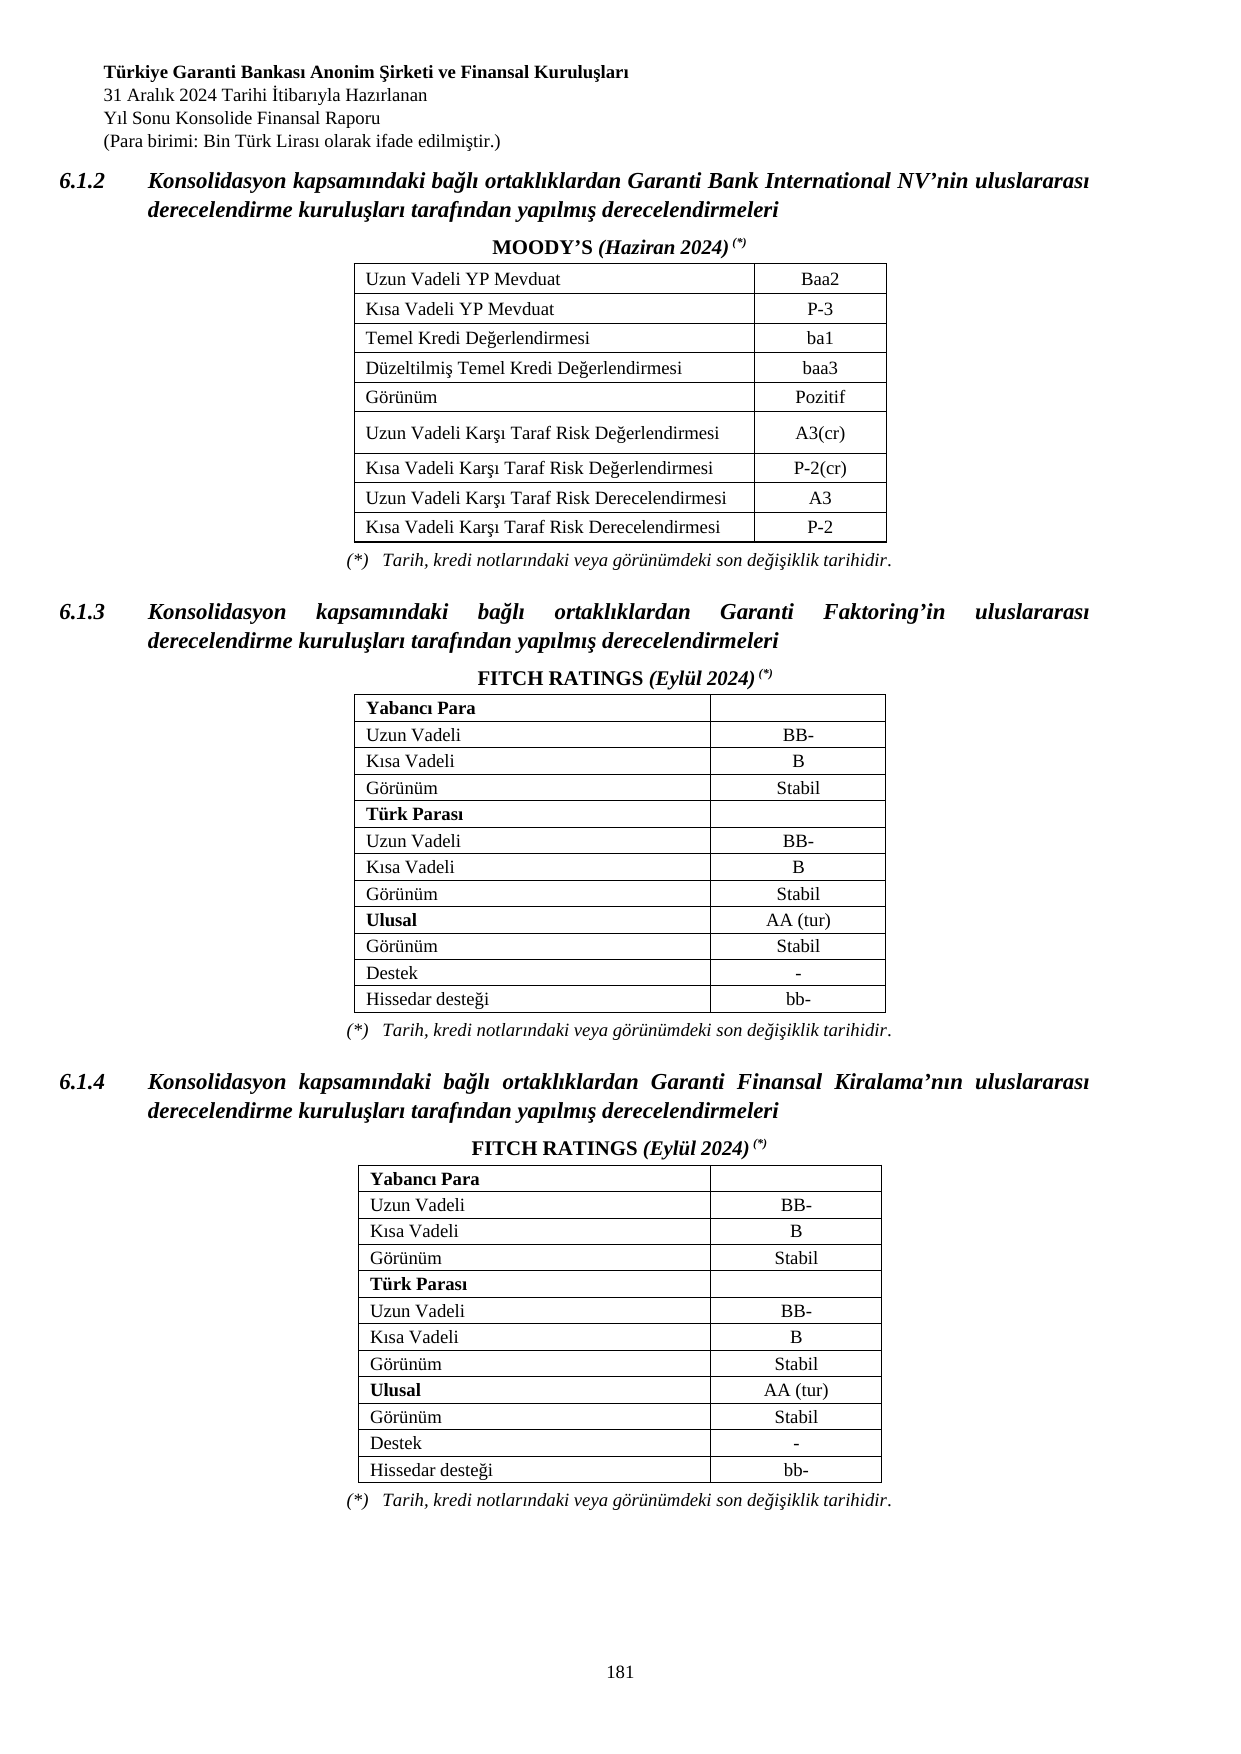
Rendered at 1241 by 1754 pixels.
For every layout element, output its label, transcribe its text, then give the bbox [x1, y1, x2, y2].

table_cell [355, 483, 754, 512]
text MOODY’S (Haziran 2024) (*) [148, 236, 1092, 259]
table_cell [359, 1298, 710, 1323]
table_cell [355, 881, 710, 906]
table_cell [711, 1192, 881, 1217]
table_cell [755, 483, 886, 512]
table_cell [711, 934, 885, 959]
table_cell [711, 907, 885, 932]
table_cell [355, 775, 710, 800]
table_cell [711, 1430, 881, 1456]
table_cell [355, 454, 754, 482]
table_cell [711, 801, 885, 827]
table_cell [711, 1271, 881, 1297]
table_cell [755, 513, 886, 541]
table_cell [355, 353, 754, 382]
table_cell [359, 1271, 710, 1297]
text (*) Tarih, kredi notlarındaki veya görünümdeki son değişiklik tarihidir. [148, 1019, 1092, 1041]
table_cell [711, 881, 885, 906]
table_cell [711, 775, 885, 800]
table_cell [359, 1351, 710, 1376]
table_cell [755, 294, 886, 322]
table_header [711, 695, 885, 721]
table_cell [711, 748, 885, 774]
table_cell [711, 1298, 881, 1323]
text FITCH RATINGS (Eylül 2024) (*) [148, 667, 1092, 690]
text 6.1.4 Konsolidasyon kapsamındaki bağlı ortaklıklardan Garanti Finansal Kiralama’nın uluslararası derecelendirme kuruluşları tarafından yapılmış derecelendirmeleri [59, 1066, 1092, 1124]
text (*) Tarih, kredi notlarındaki veya görünümdeki son değişiklik tarihidir. [148, 549, 1092, 570]
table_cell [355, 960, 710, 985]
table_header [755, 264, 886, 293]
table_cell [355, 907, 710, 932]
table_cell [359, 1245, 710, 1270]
text FITCH RATINGS (Eylül 2024) (*) [148, 1137, 1092, 1160]
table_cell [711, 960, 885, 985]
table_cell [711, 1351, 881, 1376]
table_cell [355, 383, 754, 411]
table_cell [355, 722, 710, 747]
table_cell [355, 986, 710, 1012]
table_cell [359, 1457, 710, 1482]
text 6.1.2 Konsolidasyon kapsamındaki bağlı ortaklıklardan Garanti Bank International NV’nin uluslararası derecelendirme kuruluşları tarafından yapılmış derecelendirmeleri [59, 164, 1092, 223]
text 6.1.3 Konsolidasyon kapsamındaki bağlı ortaklıklardan Garanti Faktoring’in uluslararası derecelendirme kuruluşları tarafından yapılmış derecelendirmeleri [59, 595, 1092, 654]
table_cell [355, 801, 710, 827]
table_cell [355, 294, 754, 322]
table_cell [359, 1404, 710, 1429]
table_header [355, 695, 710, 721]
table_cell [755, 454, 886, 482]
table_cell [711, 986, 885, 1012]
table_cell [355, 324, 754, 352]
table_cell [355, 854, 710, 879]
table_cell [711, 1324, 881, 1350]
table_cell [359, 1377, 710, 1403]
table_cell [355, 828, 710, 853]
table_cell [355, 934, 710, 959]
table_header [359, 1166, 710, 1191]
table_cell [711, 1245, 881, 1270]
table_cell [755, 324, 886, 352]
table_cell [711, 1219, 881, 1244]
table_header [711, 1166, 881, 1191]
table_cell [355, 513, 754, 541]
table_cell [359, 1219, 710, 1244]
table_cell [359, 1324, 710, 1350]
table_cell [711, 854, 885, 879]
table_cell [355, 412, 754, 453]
text (*) Tarih, kredi notlarındaki veya görünümdeki son değişiklik tarihidir. [148, 1489, 1092, 1511]
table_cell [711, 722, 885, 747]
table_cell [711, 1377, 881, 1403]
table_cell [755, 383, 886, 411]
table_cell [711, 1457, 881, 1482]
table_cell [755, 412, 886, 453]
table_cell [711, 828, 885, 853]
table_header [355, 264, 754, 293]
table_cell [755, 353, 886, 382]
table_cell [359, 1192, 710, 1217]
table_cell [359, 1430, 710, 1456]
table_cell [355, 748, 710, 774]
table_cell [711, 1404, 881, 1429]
